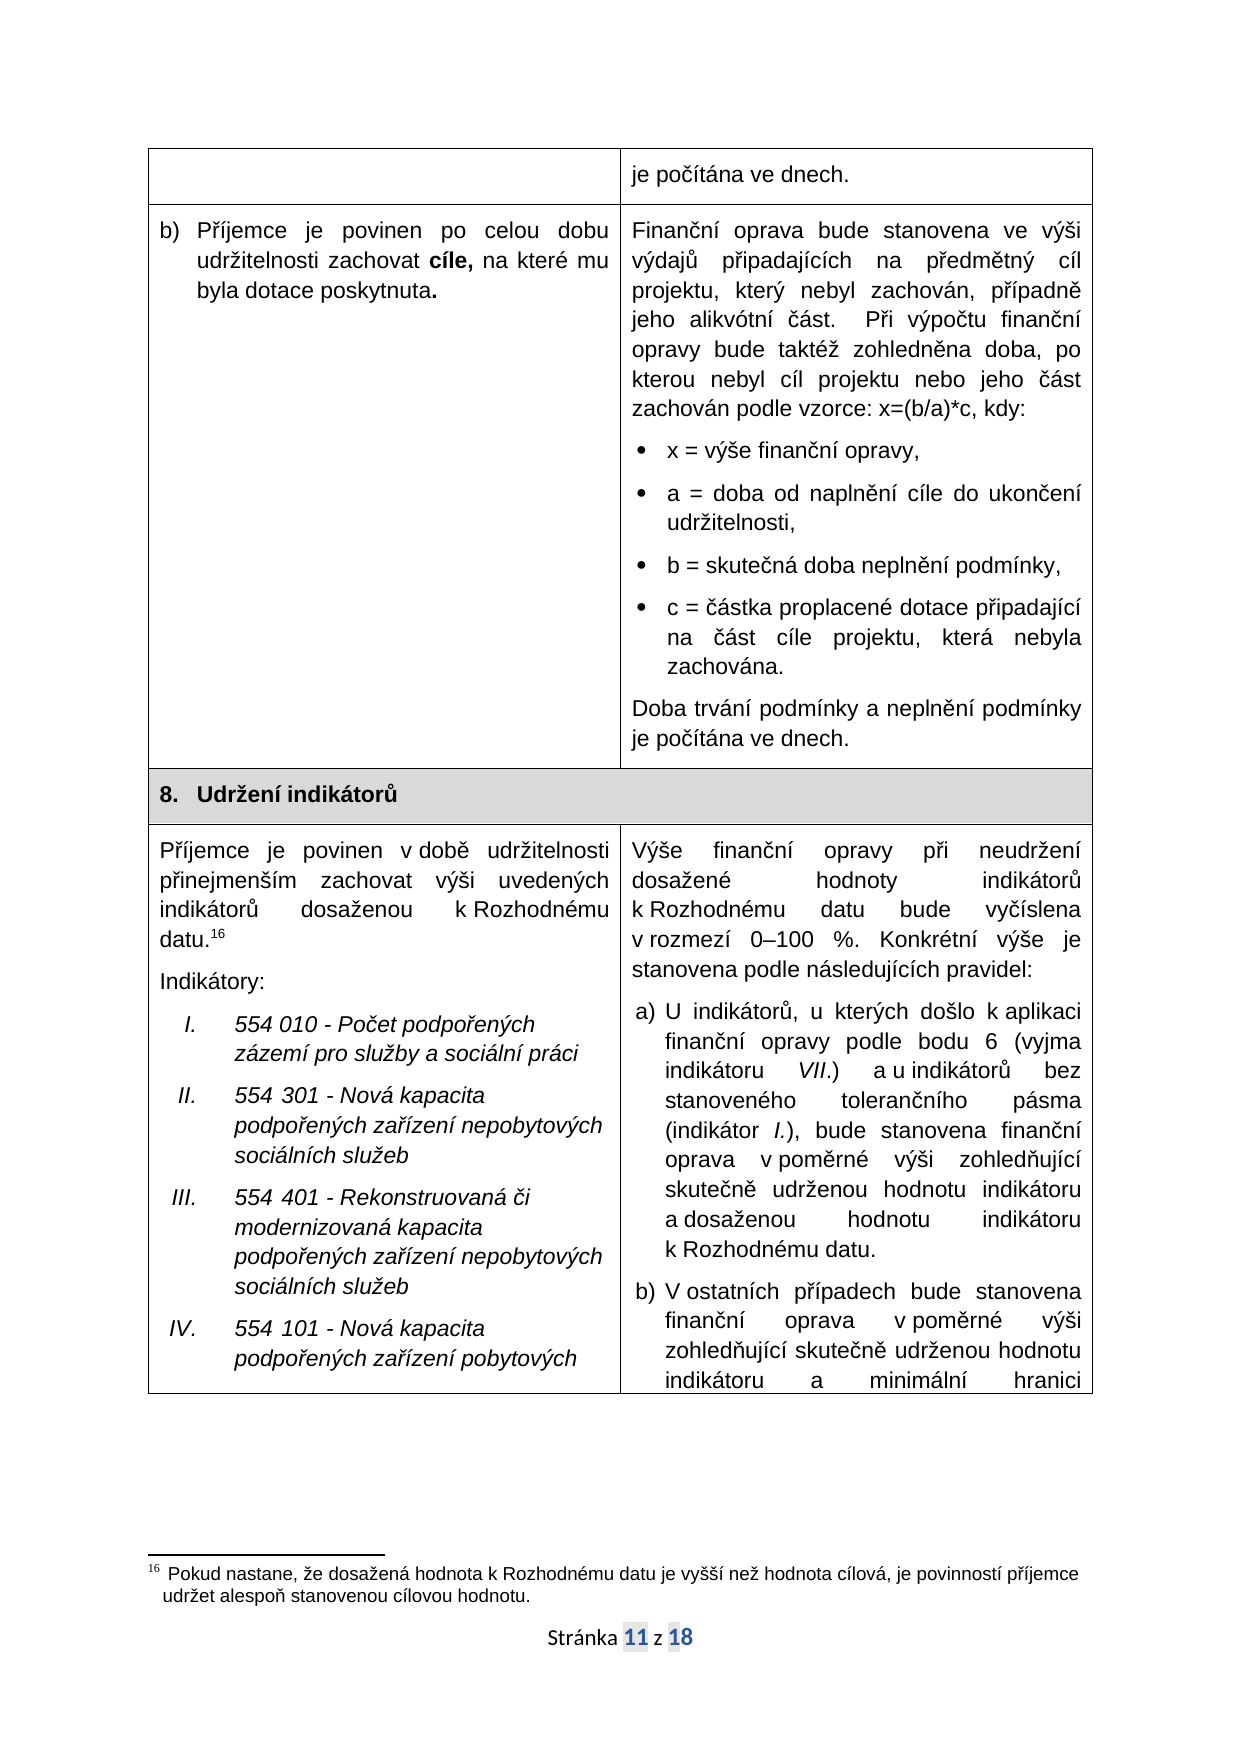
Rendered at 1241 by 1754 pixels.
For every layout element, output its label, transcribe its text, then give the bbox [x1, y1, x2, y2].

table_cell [621, 149, 1092, 204]
table_cell Finanční oprava bude stanovena ve výši výdajů připadajících na předmětný cíl projektu, který nebyl zachován, případně jeho alikvótní část. Při výpočtu finanční opravy bude taktéž zohledněna doba, po kterou nebyl cíl projektu nebo jeho část zachován podle vzorce: x=(b/a)*c, kdy: x = výše finanční opravy, a = doba od naplnění cíle do ukončení udržitelnosti, b = skutečná doba neplnění podmínky, c = částka proplacené dotace připadající na část cíle projektu, která nebyla zachována. Doba trvání podmínky a neplnění podmínky je počítána ve dnech. [621, 205, 1092, 767]
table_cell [621, 825, 1092, 1393]
table_cell Udržení indikátorů [149, 769, 1092, 823]
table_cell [149, 149, 620, 204]
table_cell Příjemce je povinen po celou dobu udržitelnosti zachovat cíle, na které mu byla dotace poskytnuta. [149, 205, 620, 767]
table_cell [149, 825, 620, 1393]
